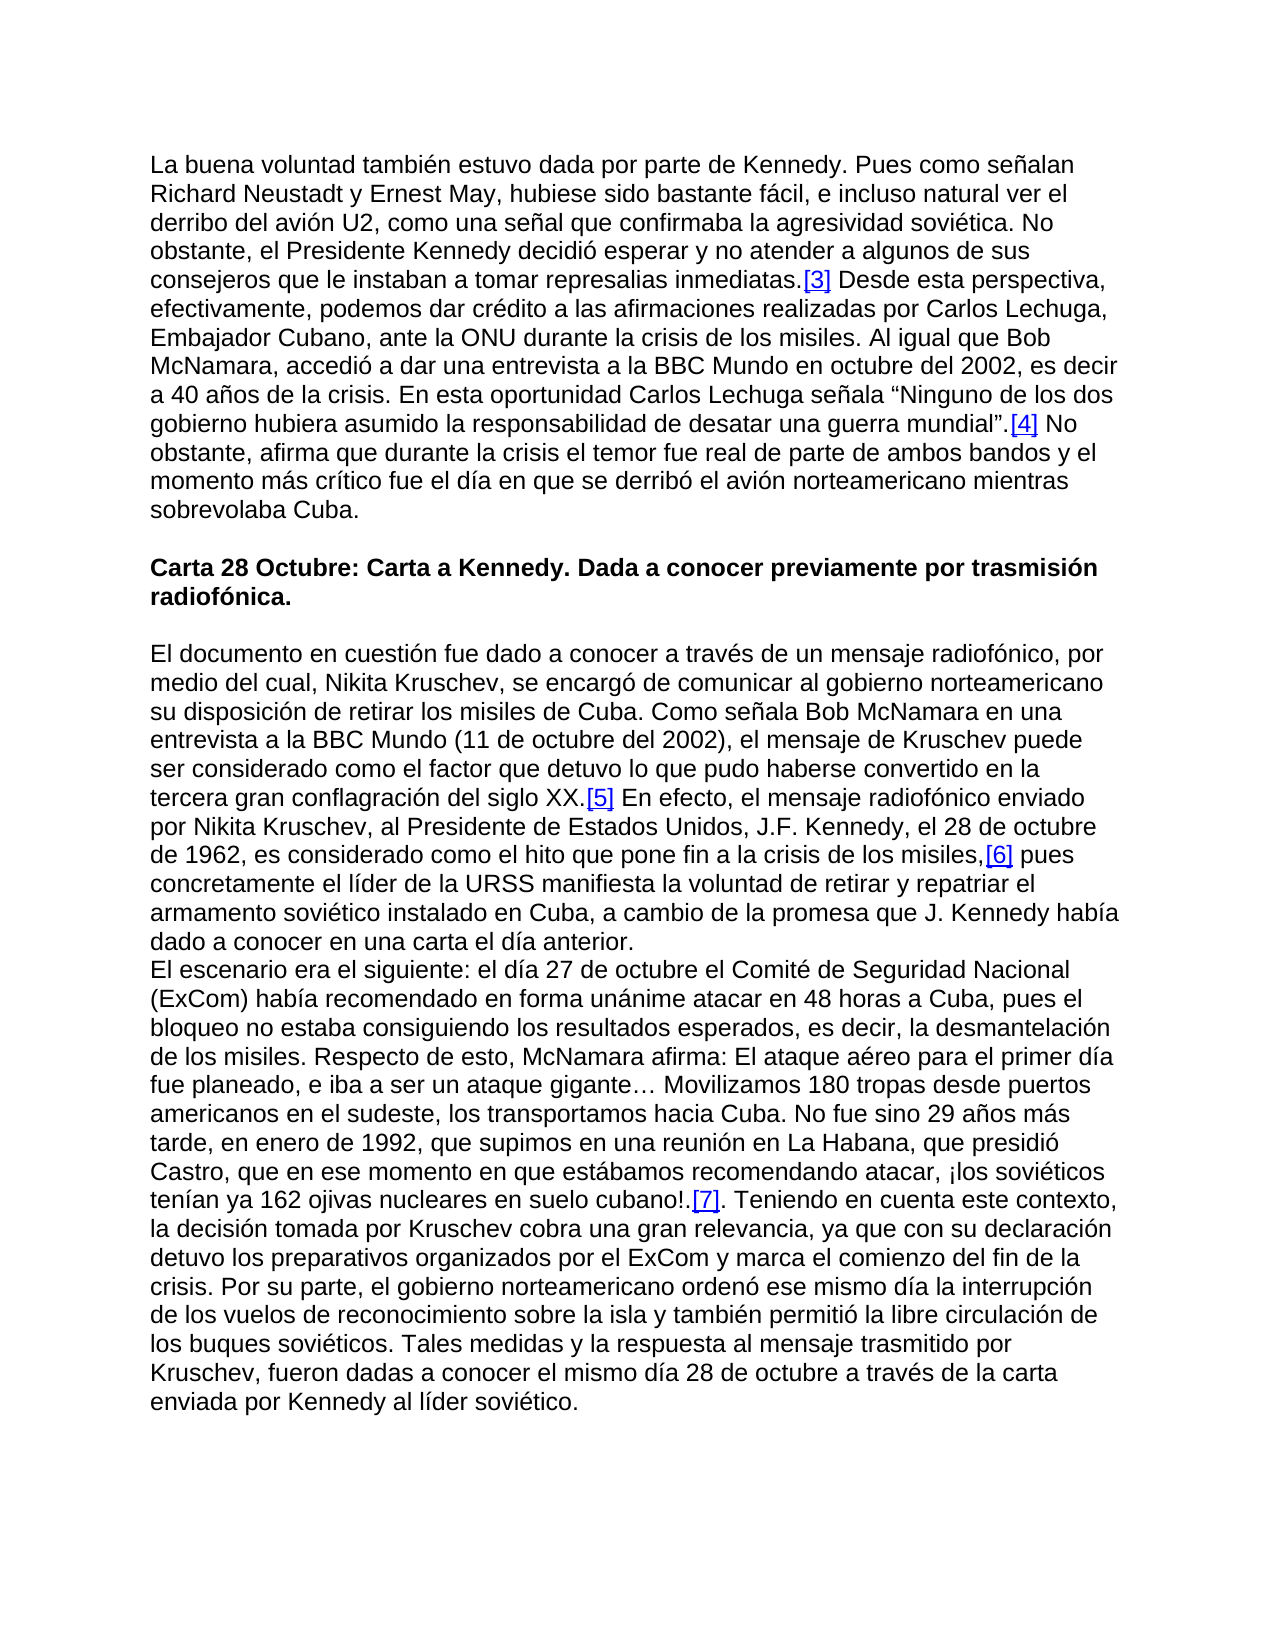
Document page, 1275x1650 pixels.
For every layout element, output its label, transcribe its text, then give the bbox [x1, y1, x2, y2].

text La buena voluntad también estuvo dada por parte de Kennedy. Pues como señalan Richard Neustadt y Ernest May, hubiese sido bastante fácil, e incluso natural ver el derribo del avión U2, como una señal que confirmaba la agresividad soviética. No obstante, el Presidente Kennedy decidió esperar y no atender a algunos de sus consejeros que le instaban a tomar represalias inmediatas.[3] Desde esta perspectiva, efectivamente, podemos dar crédito a las afirmaciones realizadas por Carlos Lechuga, Embajador Cubano, ante la ONU durante la crisis de los misiles. Al igual que Bob McNamara, accedió a dar una entrevista a la BBC Mundo en octubre del 2002, es decir a 40 años de la crisis. En esta oportunidad Carlos Lechuga señala “Ninguno de los dos gobierno hubiera asumido la responsabilidad de desatar una guerra mundial”.[4] No obstante, afirma que durante la crisis el temor fue real de parte de ambos bandos y el momento más crítico fue el día en que se derribó el avión norteamericano mientras sobrevolaba Cuba. [150, 150, 1125, 524]
text Carta 28 Octubre: Carta a Kennedy. Dada a conocer previamente por trasmisión radiofónica. El documento en cuestión fue dado a conocer a través de un mensaje radiofónico, por medio del cual, Nikita Kruschev, se encargó de comunicar al gobierno norteamericano su disposición de retirar los misiles de Cuba. Como señala Bob McNamara en una entrevista a la BBC Mundo (11 de octubre del 2002), el mensaje de Kruschev puede ser considerado como el factor que detuvo lo que pudo haberse convertido en la tercera gran conflagración del siglo XX.[5] En efecto, el mensaje radiofónico enviado por Nikita Kruschev, al Presidente de Estados Unidos, J.F. Kennedy, el 28 de octubre de 1962, es considerado como el hito que pone fin a la crisis de los misiles,[6] pues concretamente el líder de la URSS manifiesta la voluntad de retirar y repatriar el armamento soviético instalado en Cuba, a cambio de la promesa que J. Kennedy había dado a conocer en una carta el día anterior. El escenario era el siguiente: el día 27 de octubre el Comité de Seguridad Nacional (ExCom) había recomendado en forma unánime atacar en 48 horas a Cuba, pues el bloqueo no estaba consiguiendo los resultados esperados, es decir, la desmantelación de los misiles. Respecto de esto, McNamara afirma: El ataque aéreo para el primer día fue planeado, e iba a ser un ataque gigante… Movilizamos 180 tropas desde puertos americanos en el sudeste, los transportamos hacia Cuba. No fue sino 29 años más tarde, en enero de 1992, que supimos en una reunión en La Habana, que presidió Castro, que en ese momento en que estábamos recomendando atacar, ¡los soviéticos tenían ya 162 ojivas nucleares en suelo cubano!.[7]. Teniendo en cuenta este contexto, la decisión tomada por Kruschev cobra una gran relevancia, ya que con su declaración detuvo los preparativos organizados por el ExCom y marca el comienzo del fin de la crisis. Por su parte, el gobierno norteamericano ordenó ese mismo día la interrupción de los vuelos de reconocimiento sobre la isla y también permitió la libre circulación de los buques soviéticos. Tales medidas y la respuesta al mensaje trasmitido por Kruschev, fueron dadas a conocer el mismo día 28 de octubre a través de la carta enviada por Kennedy al líder soviético. [150, 553, 1125, 1415]
